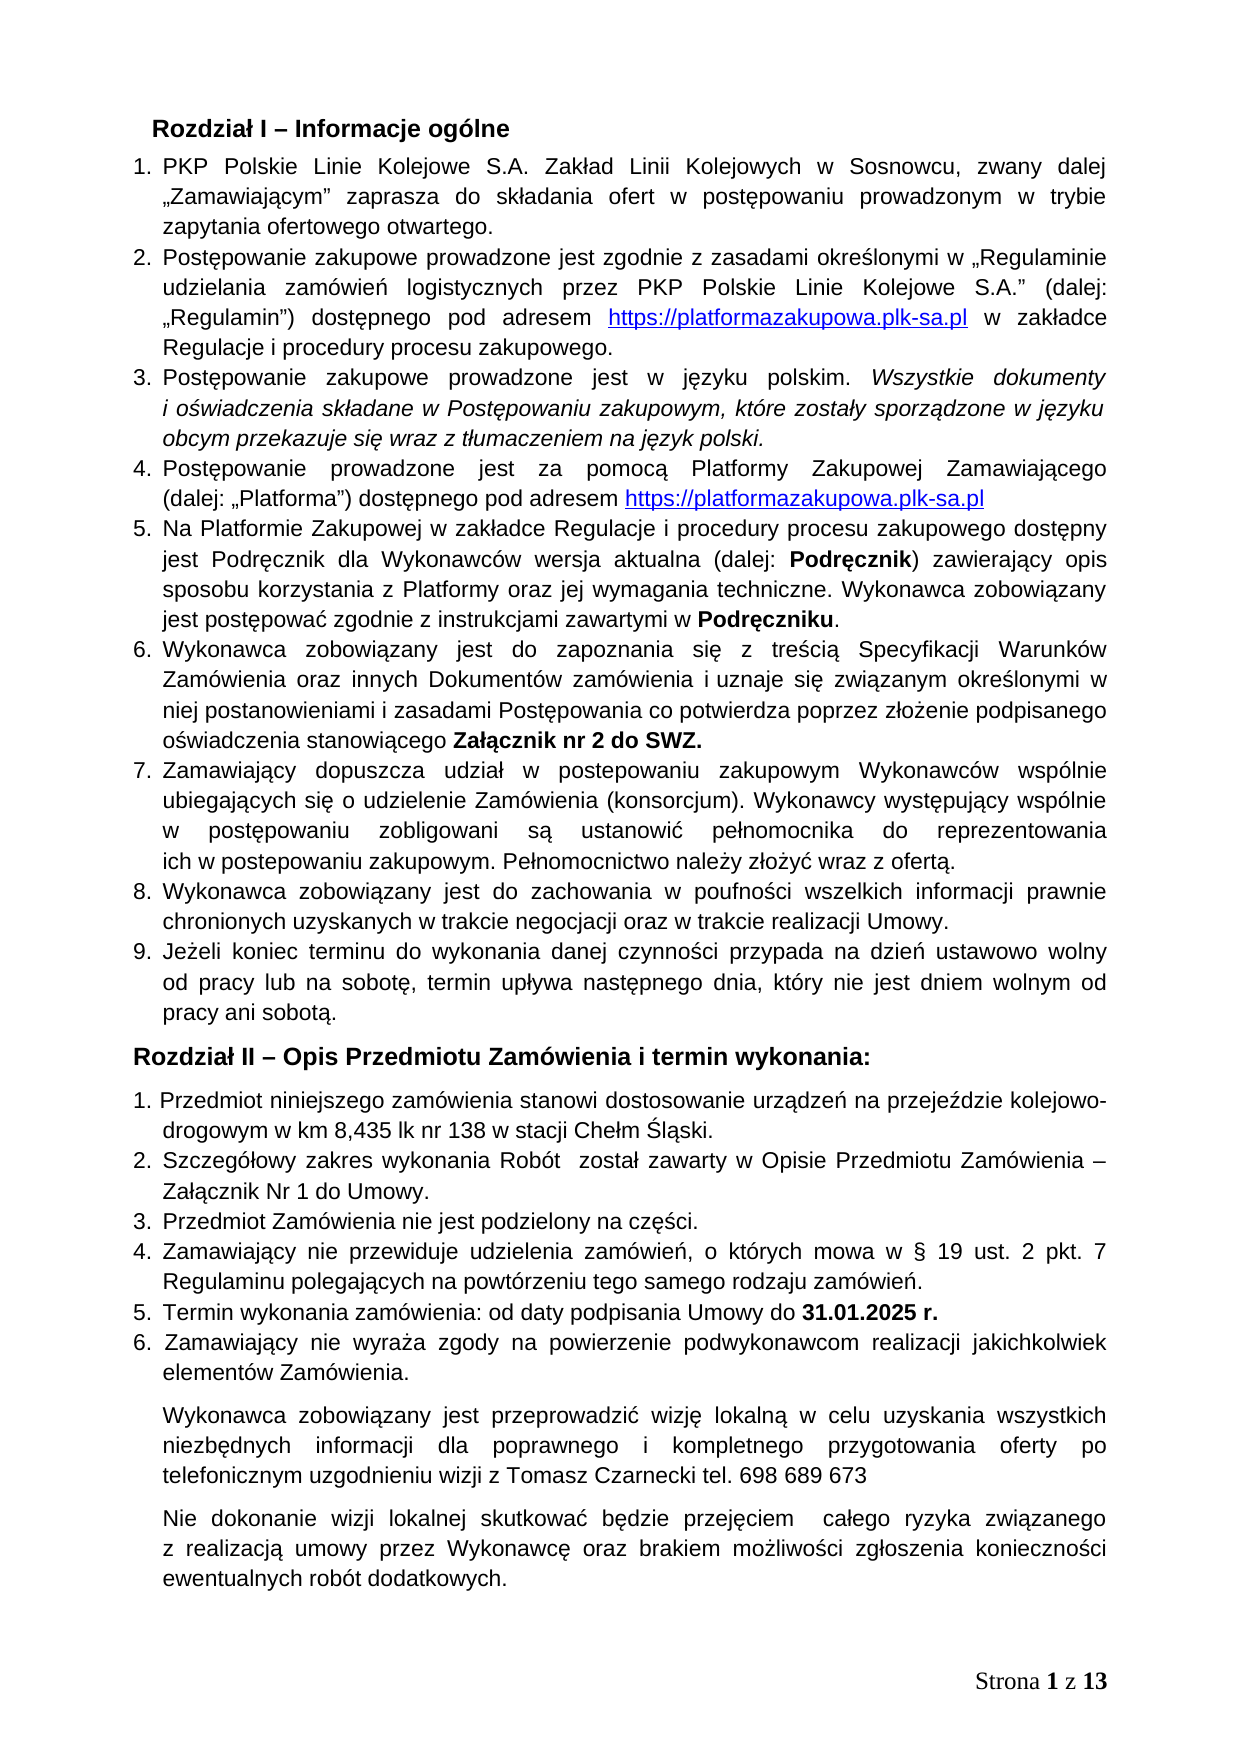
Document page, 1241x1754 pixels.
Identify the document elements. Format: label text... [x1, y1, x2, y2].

text 3. Przedmiot Zamówienia nie jest podzielony na części. [133, 1208, 1107, 1234]
text Nie dokonanie wizji lokalnej skutkować będzie przejęciem całego ryzyka związanego z realizacją umowy przez Wykonawcę oraz brakiem możliwości zgłoszenia konieczności ewentualnych robót dodatkowych. [162, 1505, 1107, 1591]
list Wykonawca zobowiązany jest do zapoznania się z treścią Specyfikacji Warunków Zamówienia oraz innych Dokumentów zamówienia i uznaje się związanym określonymi w niej postanowieniami i zasadami Postępowania co potwierdza poprzez złożenie podpisanego oświadczenia stanowiącego Załącznik nr 2 do SWZ. [133, 636, 1107, 753]
text 5. Termin wykonania zamówienia: od daty podpisania Umowy do 31.01.2025 r. [133, 1298, 1107, 1325]
text 6. Zamawiający nie wyraża zgody na powierzenie podwykonawcom realizacji jakichkolwiek elementów Zamówienia. [133, 1329, 1107, 1385]
text Wykonawca zobowiązany jest przeprowadzić wizję lokalną w celu uzyskania wszystkich niezbędnych informacji dla poprawnego i kompletnego przygotowania oferty po telefonicznym uzgodnieniu wizji z Tomasz Czarnecki tel. 698 689 673 [162, 1402, 1107, 1488]
text 4. Zamawiający nie przewiduje udzielenia zamówień, o których mowa w § 19 ust. 2 pkt. 7 Regulaminu polegających na powtórzeniu tego samego rodzaju zamówień. [133, 1238, 1107, 1294]
list Postępowanie zakupowe prowadzone jest w języku polskim. Wszystkie dokumenty i oświadczenia składane w Postępowaniu zakupowym, które zostały sporządzone w języku obcym przekazuje się wraz z tłumaczeniem na język polski. [133, 364, 1107, 451]
text Rozdział II – Opis Przedmiotu Zamówienia i termin wykonania: [133, 1041, 1107, 1070]
list Na Platformie Zakupowej w zakładce Regulacje i procedury procesu zakupowego dostępny jest Podręcznik dla Wykonawców wersja aktualna (dalej: Podręcznik) zawierający opis sposobu korzystania z Platformy oraz jej wymagania techniczne. Wykonawca zobowiązany jest postępować zgodnie z instrukcjami zawartymi w Podręczniku. [133, 515, 1107, 632]
subtitle Rozdział I – Informacje ogólne [133, 114, 1107, 142]
list Zamawiający dopuszcza udział w postepowaniu zakupowym Wykonawców wspólnie ubiegających się o udzielenie Zamówienia (konsorcjum). Wykonawcy występujący wspólnie w postępowaniu zobligowani są ustanowić pełnomocnika do reprezentowania ich w postepowaniu zakupowym. Pełnomocnictwo należy złożyć wraz z ofertą. [133, 757, 1107, 874]
list Postępowanie zakupowe prowadzone jest zgodnie z zasadami określonymi w „Regulaminie udzielania zamówień logistycznych przez PKP Polskie Linie Kolejowe S.A.” (dalej: „Regulamin”) dostępnego pod adresem https://platformazakupowa.plk-sa.pl w zakładce Regulacje i procedury procesu zakupowego. [133, 243, 1107, 361]
list Jeżeli koniec terminu do wykonania danej czynności przypada na dzień ustawowo wolny od pracy lub na sobotę, termin upływa następnego dnia, który nie jest dniem wolnym od pracy ani sobotą. [133, 938, 1107, 1025]
text 1. Przedmiot niniejszego zamówienia stanowi dostosowanie urządzeń na przejeździe kolejowo-drogowym w km 8,435 lk nr 138 w stacji Chełm Śląski. [133, 1087, 1107, 1143]
list PKP Polskie Linie Kolejowe S.A. Zakład Linii Kolejowych w Sosnowcu, zwany dalej „Zamawiającym” zaprasza do składania ofert w postępowaniu prowadzonym w trybie zapytania ofertowego otwartego. [133, 153, 1107, 240]
list Wykonawca zobowiązany jest do zachowania w poufności wszelkich informacji prawnie chronionych uzyskanych w trakcie negocjacji oraz w trakcie realizacji Umowy. [133, 878, 1107, 934]
text 2. Szczegółowy zakres wykonania Robót został zawarty w Opisie Przedmiotu Zamówienia – Załącznik Nr 1 do Umowy. [133, 1147, 1107, 1204]
list Postępowanie prowadzone jest za pomocą Platformy Zakupowej Zamawiającego (dalej: „Platforma”) dostępnego pod adresem https://platformazakupowa.plk-sa.pl [133, 455, 1107, 512]
